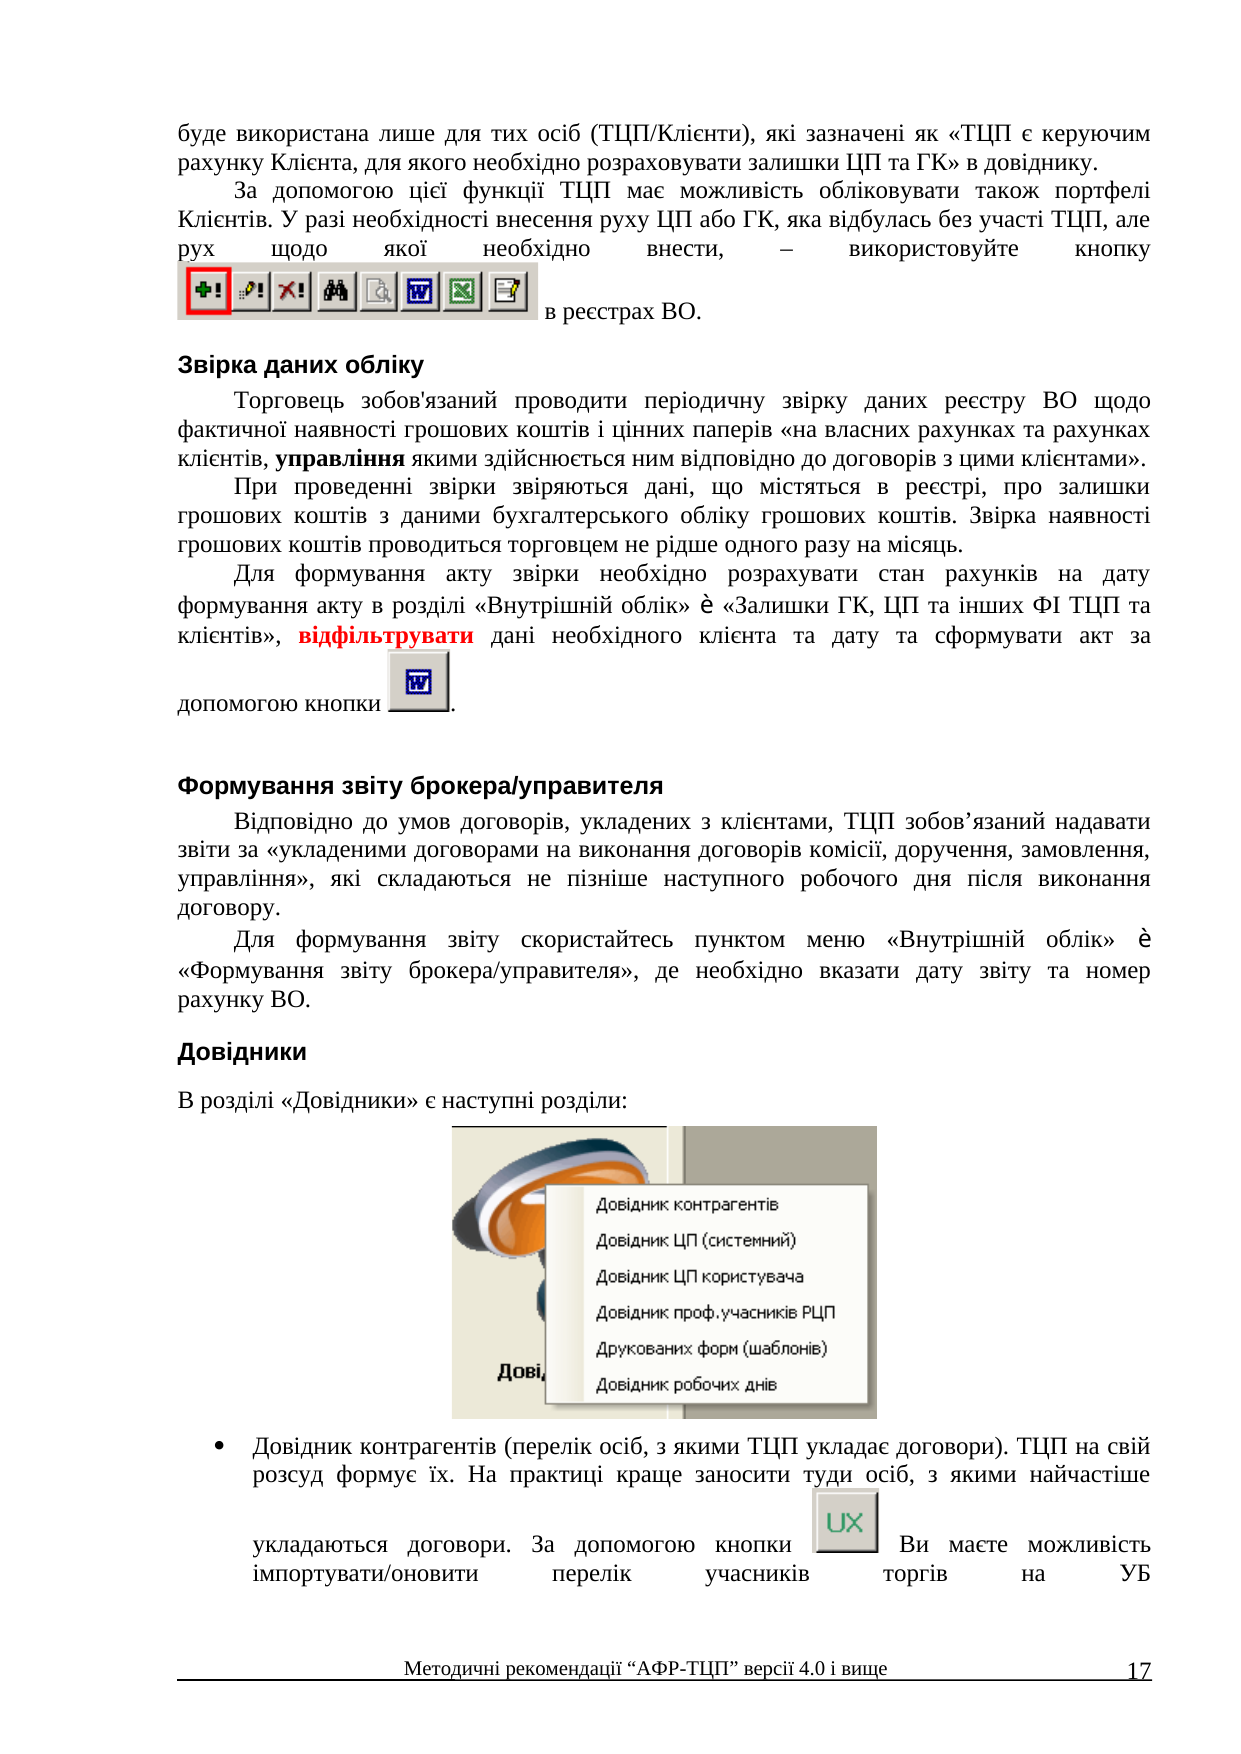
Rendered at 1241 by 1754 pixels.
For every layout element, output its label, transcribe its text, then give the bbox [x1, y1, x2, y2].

text Торговець зобов'язаний проводити періодичну звірку даних реєстру ВО щодо фактичної наявності грошових коштів і цінних паперів «на власних рахунках та рахунках клієнтів, управління якими здійснюється ним відповідно до договорів з цими клієнтами». [177, 385, 1152, 471]
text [177, 118, 1152, 176]
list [215, 1431, 1152, 1587]
text При проведенні звірки звіряються дані, що містяться в реєстрі, про залишки грошових коштів з даними бухгалтерського обліку грошових коштів. Звірка наявності грошових коштів проводиться торговцем не рідше одного разу на місяць. [177, 471, 1152, 558]
text Для формування акту звірки необхідно розрахувати стан рахунків на дату формування акту в розділі «Внутрішній облік» è «Залишки ГК, ЦП та інших ФІ ТЦП та клієнтів», відфільтрувати дані необхідного клієнта та дату та сформувати акт за допомогою кнопки . [177, 558, 1152, 717]
text В розділі «Довідники» є наступні розділи: [177, 1085, 1152, 1114]
text За допомогою цієї функції ТЦП має можливість обліковувати також портфелі Клієнтів. У разі необхідності внесення руху ЦП або ГК, яка відбулась без участі ТЦП, але рух щодо якої необхідно внести, – використовуйте кнопку в реєстрах ВО. [177, 176, 1152, 325]
text Для формування звіту скористайтесь пунктом меню «Внутрішній облік» è «Формування звіту брокера/управителя», де необхідно вказати дату звіту та номер рахунку ВО. [177, 921, 1152, 1012]
subtitle Формування звіту брокера/управителя [177, 771, 1152, 799]
picture [812, 1488, 880, 1553]
picture [387, 649, 451, 712]
text Відповідно до умов договорів, укладених з клієнтами, ТЦП зобов’язаний надавати звіти за «укладеними договорами на виконання договорів комісії, доручення, замовлення, управління», які складаються не пізніше наступного робочого дня після виконання договору. [177, 806, 1152, 921]
picture [177, 261, 539, 320]
subtitle Звірка даних обліку [177, 350, 1152, 379]
picture [451, 1126, 877, 1419]
subtitle Довідники [177, 1037, 1152, 1066]
